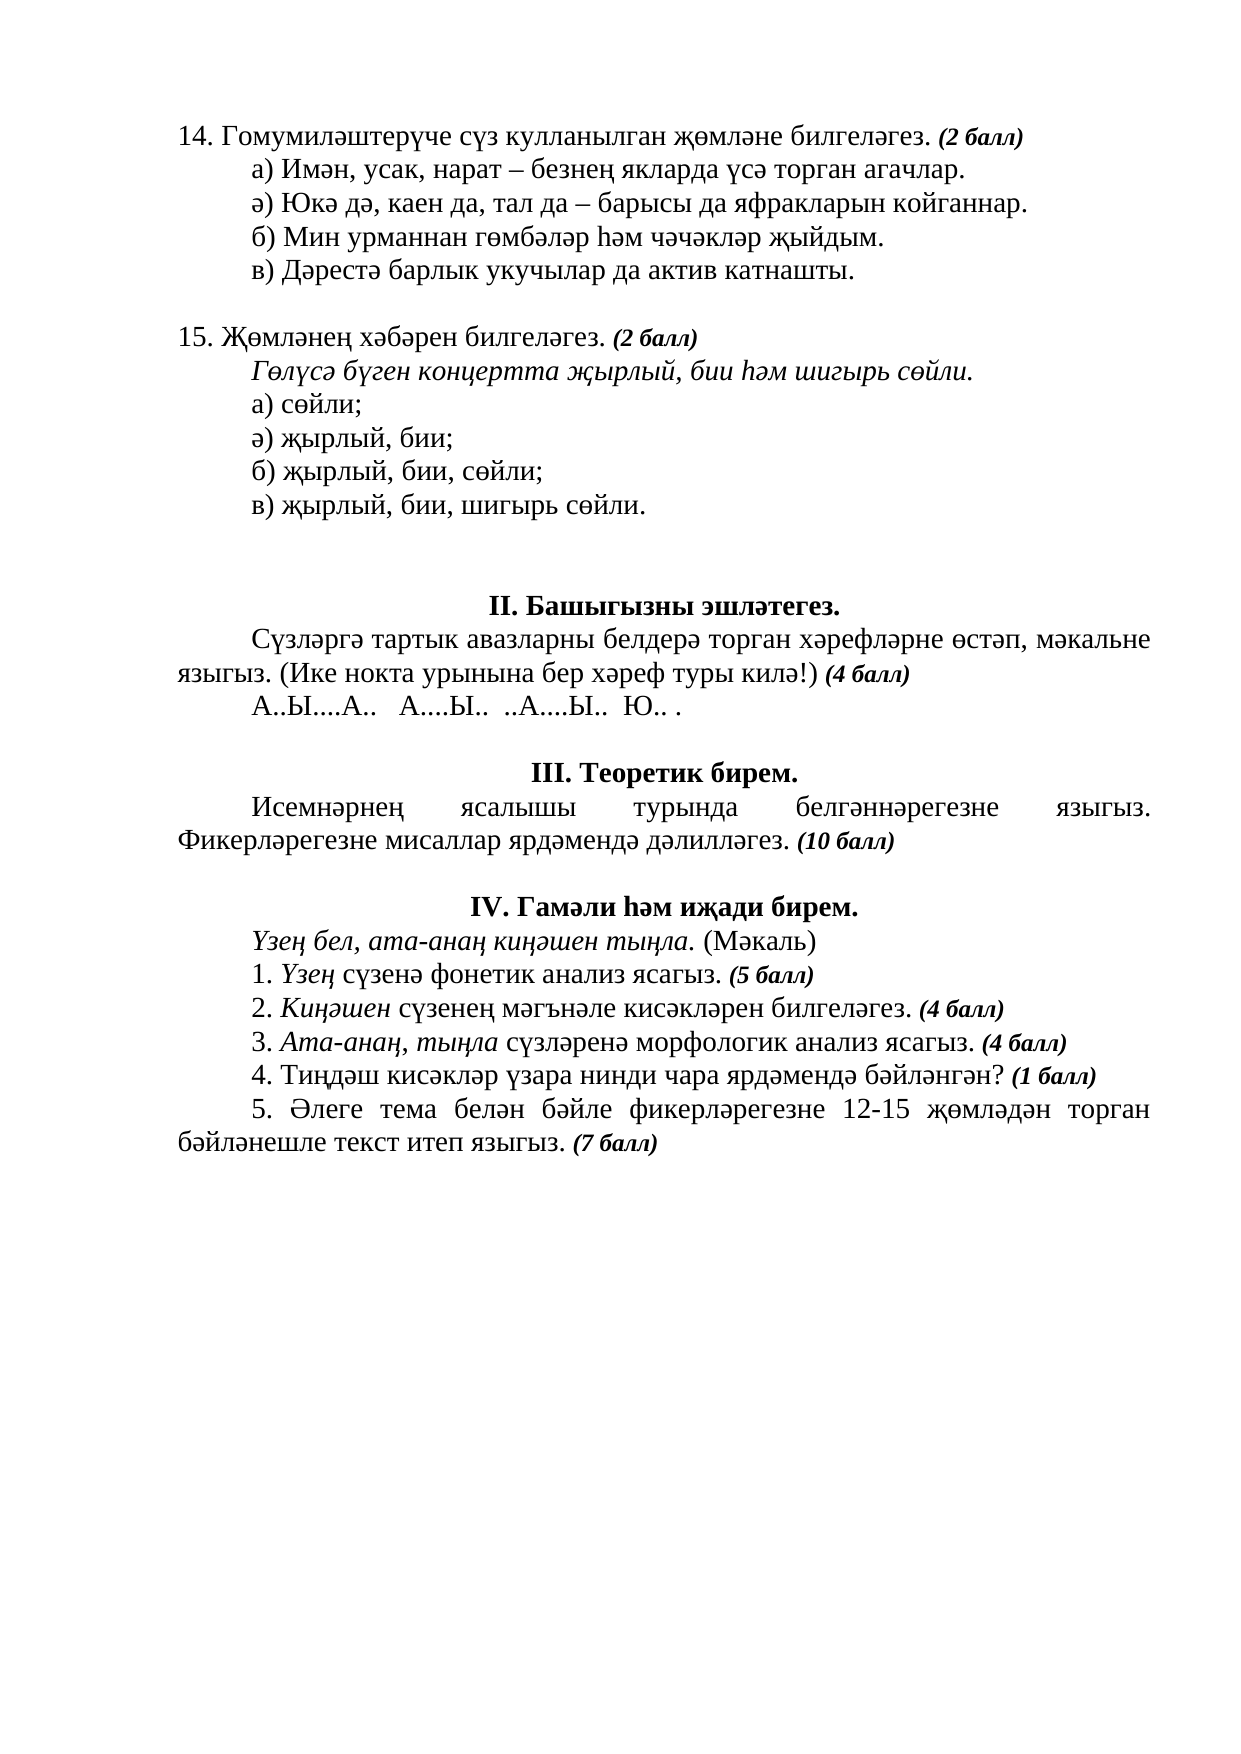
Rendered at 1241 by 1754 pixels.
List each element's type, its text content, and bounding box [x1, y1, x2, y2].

text 5. Әлеге тема белән бәйле фикерләрегезне 12-15 җөмләдән торган бәйләнешле текст итеп языгыз. (7 балл) [177, 1091, 1152, 1158]
text а) Имән, усак, нарат – безнең якларда үсә торган агачлар. [177, 152, 1152, 185]
text в) Дәрестә барлык укучылар да актив катнашты. [177, 252, 1152, 286]
text в) җырлый, бии, шигырь сөйли. [177, 487, 1152, 521]
text 3. Ата-анаң, тыңла сүзләренә морфологик анализ ясагыз. (4 балл) [177, 1024, 1152, 1057]
text б) Мин урманнан гөмбәләр һәм чәчәкләр җыйдым. [177, 219, 1152, 252]
text 14. Гомумиләштерүче сүз кулланылган җөмләне билгеләгез. (2 балл) [177, 118, 1152, 152]
text Исемнәрнең ясалышы турында белгәннәрегезне языгыз. Фикерләрегезне мисаллар ярдәмендә дәлилләгез. (10 балл) [177, 789, 1152, 856]
text 4. Тиңдәш кисәкләр үзара нинди чара ярдәмендә бәйләнгән? (1 балл) [177, 1057, 1152, 1091]
text а) сөйли; [177, 386, 1152, 420]
text Сүзләргә тартык авазларны белдерә торган хәрефләрне өстәп, мәкальне языгыз. (Ике нокта урынына бер хәреф туры килә!) (4 балл) [177, 621, 1152, 688]
text II. Башыгызны эшләтегез. [177, 588, 1152, 621]
text б) җырлый, бии, сөйли; [177, 453, 1152, 487]
text А..Ы....А.. А....Ы.. ..А....Ы.. Ю.. . [177, 688, 1152, 722]
text ә) Юкә дә, каен да, тал да – барысы да яфракларын койганнар. [177, 185, 1152, 219]
text Гөлүсә бүген концертта җырлый, бии һәм шигырь сөйли. [177, 353, 1152, 386]
text ә) җырлый, бии; [177, 420, 1152, 453]
text Үзең бел, ата-анаң киңәшен тыңла. (Мәкаль) [177, 923, 1152, 957]
text IV. Гамәли һәм иҗади бирем. [177, 889, 1152, 923]
text 1. Үзең сүзенә фонетик анализ ясагыз. (5 балл) [177, 957, 1152, 990]
text 2. Киңәшен сүзенең мәгънәле кисәкләрен билгеләгез. (4 балл) [177, 990, 1152, 1024]
text III. Теоретик бирем. [177, 755, 1152, 789]
text 15. Җөмләнең хәбәрен билгеләгез. (2 балл) [177, 319, 1152, 353]
